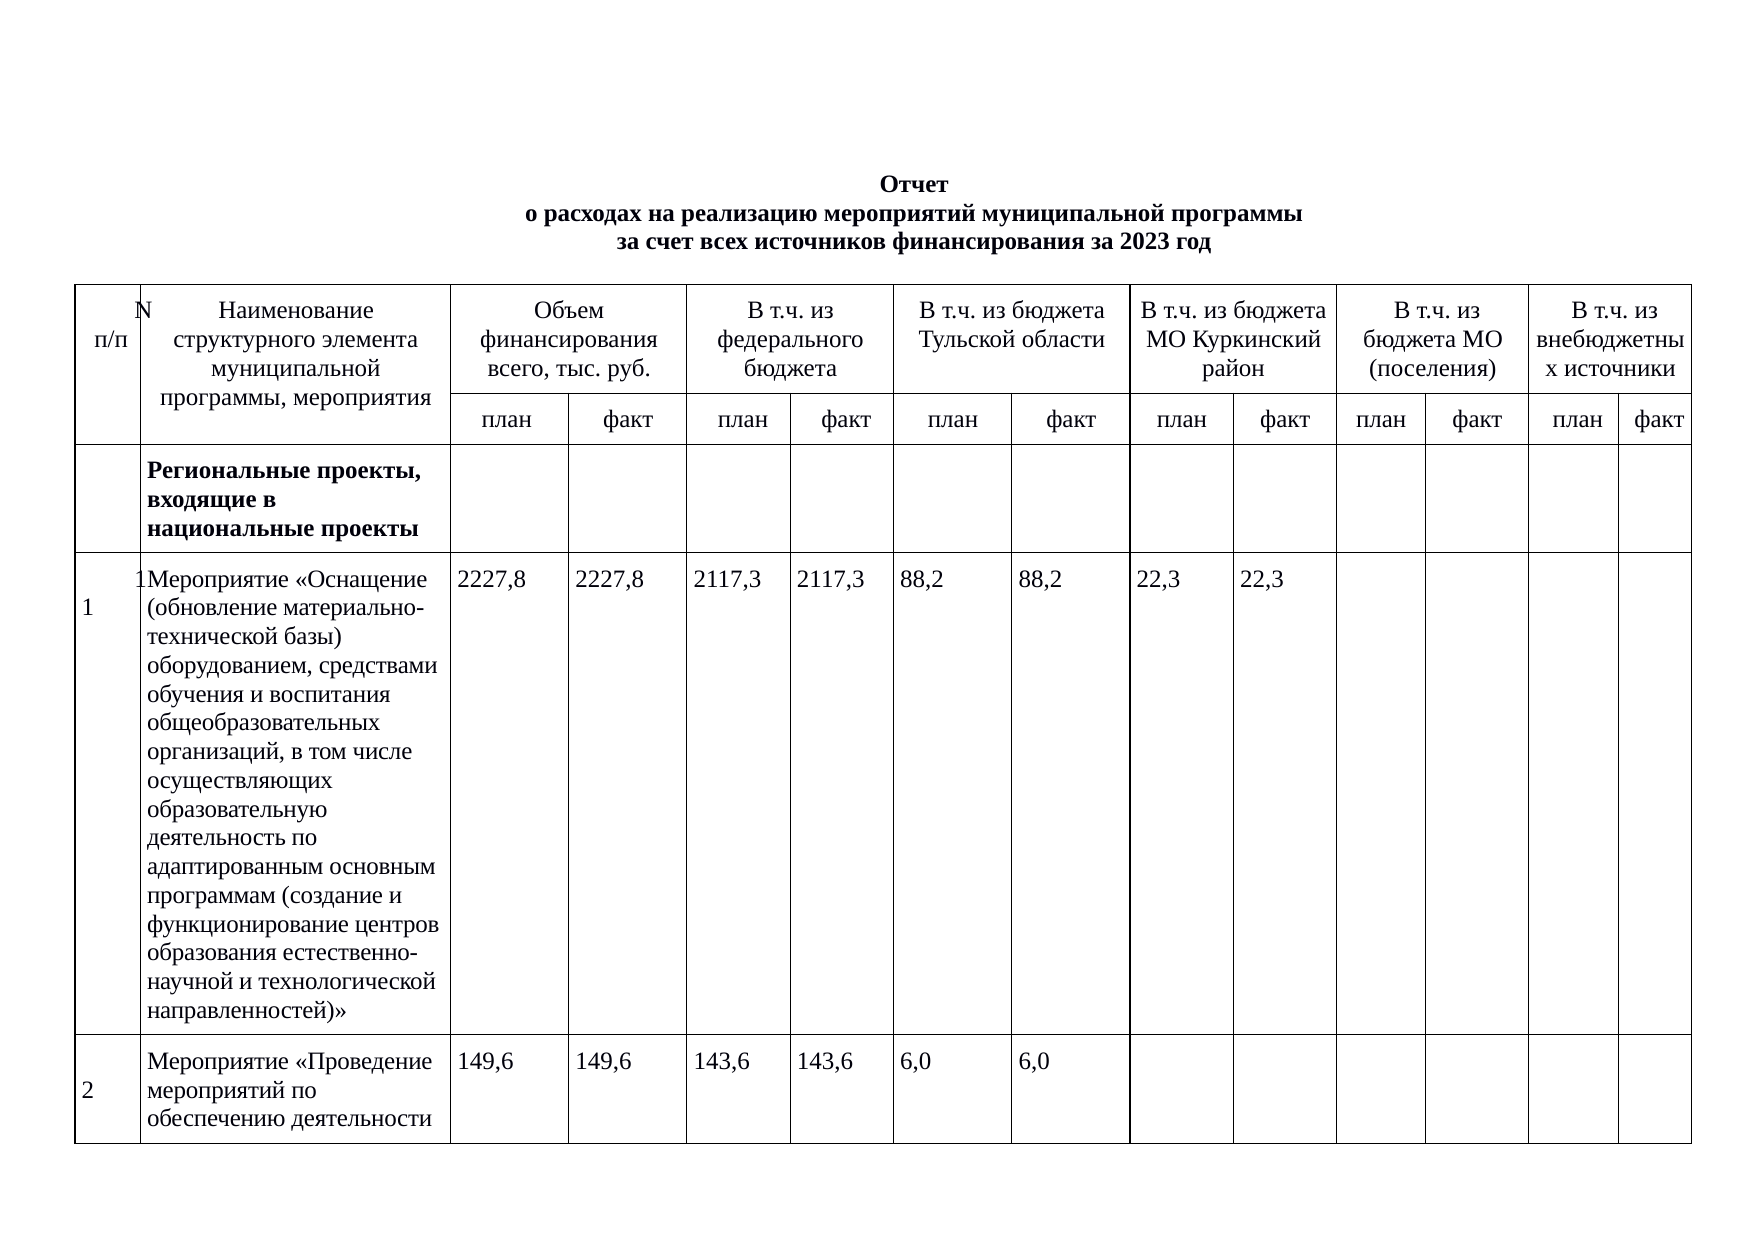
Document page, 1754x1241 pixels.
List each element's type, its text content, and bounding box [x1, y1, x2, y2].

table_cell 6,0 [894, 1035, 1011, 1143]
table_cell 22,3 [1131, 553, 1233, 1034]
table_cell [1337, 445, 1425, 552]
table_header В т.ч. из федерального бюджета [687, 285, 893, 392]
table_cell 2117,3 [687, 553, 790, 1034]
table_cell 2 [76, 1035, 140, 1143]
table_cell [141, 1035, 450, 1143]
table_header Наименование структурного элемента муниципальной программы, мероприятия [141, 285, 450, 443]
table_cell [1426, 445, 1528, 552]
table_cell 2227,8 [569, 553, 686, 1034]
table_cell [1234, 1035, 1336, 1143]
table_cell [1619, 445, 1691, 552]
table_cell 88,2 [894, 553, 1011, 1034]
table_cell [1426, 1035, 1528, 1143]
table_header Объем финансирования всего, тыс. руб. [451, 285, 686, 392]
table_cell факт [1426, 394, 1528, 443]
table_cell факт [1012, 394, 1129, 443]
table_cell 149,6 [569, 1035, 686, 1143]
table_cell [1529, 553, 1618, 1034]
table_cell план [1529, 394, 1618, 443]
table_cell Региональные проекты, входящие в национальные проекты [141, 445, 450, 552]
table_cell [1619, 1035, 1691, 1143]
table_cell план [451, 394, 568, 443]
table_cell [1012, 445, 1129, 552]
table_cell 2117,3 [791, 553, 893, 1034]
table_cell 88,2 [1012, 553, 1129, 1034]
table_cell 6,0 [1012, 1035, 1129, 1143]
text о расходах на реализацию мероприятий муниципальной программы [75, 198, 1679, 226]
table_cell факт [569, 394, 686, 443]
table_cell [791, 445, 893, 552]
table_cell 2227,8 [451, 553, 568, 1034]
table_cell [1337, 553, 1425, 1034]
table_cell план [1131, 394, 1233, 443]
table_cell [1234, 445, 1336, 552]
table_header N п/п [76, 285, 140, 443]
table_cell план [687, 394, 790, 443]
table_cell 143,6 [791, 1035, 893, 1143]
table_cell [1131, 1035, 1233, 1143]
table_cell 149,6 [451, 1035, 568, 1143]
text Отчет [75, 169, 1679, 198]
table_cell план [894, 394, 1011, 443]
table_cell [1529, 445, 1618, 552]
table_cell Мероприятие «Оснащение (обновление материально-технической базы) оборудованием, средствами обучения и воспитания общеобразовательных организаций, в том числе осуществляющих образовательную деятельность по адаптированным основным программам (создание и функционирование центров образования естественно-научной и технологической направленностей)» [141, 553, 450, 1034]
table_header В т.ч. из бюджета МО Куркинский район [1131, 285, 1336, 392]
table_header В т.ч. из бюджета МО (поселения) [1337, 285, 1528, 392]
table_cell [1619, 553, 1691, 1034]
table_cell факт [1619, 394, 1691, 443]
table_cell 1 1 [76, 553, 140, 1034]
table_cell [76, 445, 140, 552]
table_cell [1426, 553, 1528, 1034]
table_cell 22,3 [1234, 553, 1336, 1034]
table_cell [894, 445, 1011, 552]
table_cell [1337, 1035, 1425, 1143]
table_cell факт [1234, 394, 1336, 443]
table_header В т.ч. из внебюджетных источники [1529, 285, 1691, 392]
table_cell [569, 445, 686, 552]
table_header В т.ч. из бюджета Тульской области [894, 285, 1129, 392]
table_cell план [1337, 394, 1425, 443]
text за счет всех источников финансирования за 2023 год [75, 226, 1679, 255]
table_cell 143,6 [687, 1035, 790, 1143]
table_cell [451, 445, 568, 552]
table_cell факт [791, 394, 893, 443]
table_cell [687, 445, 790, 552]
table_cell [1529, 1035, 1618, 1143]
table_cell [1131, 445, 1233, 552]
